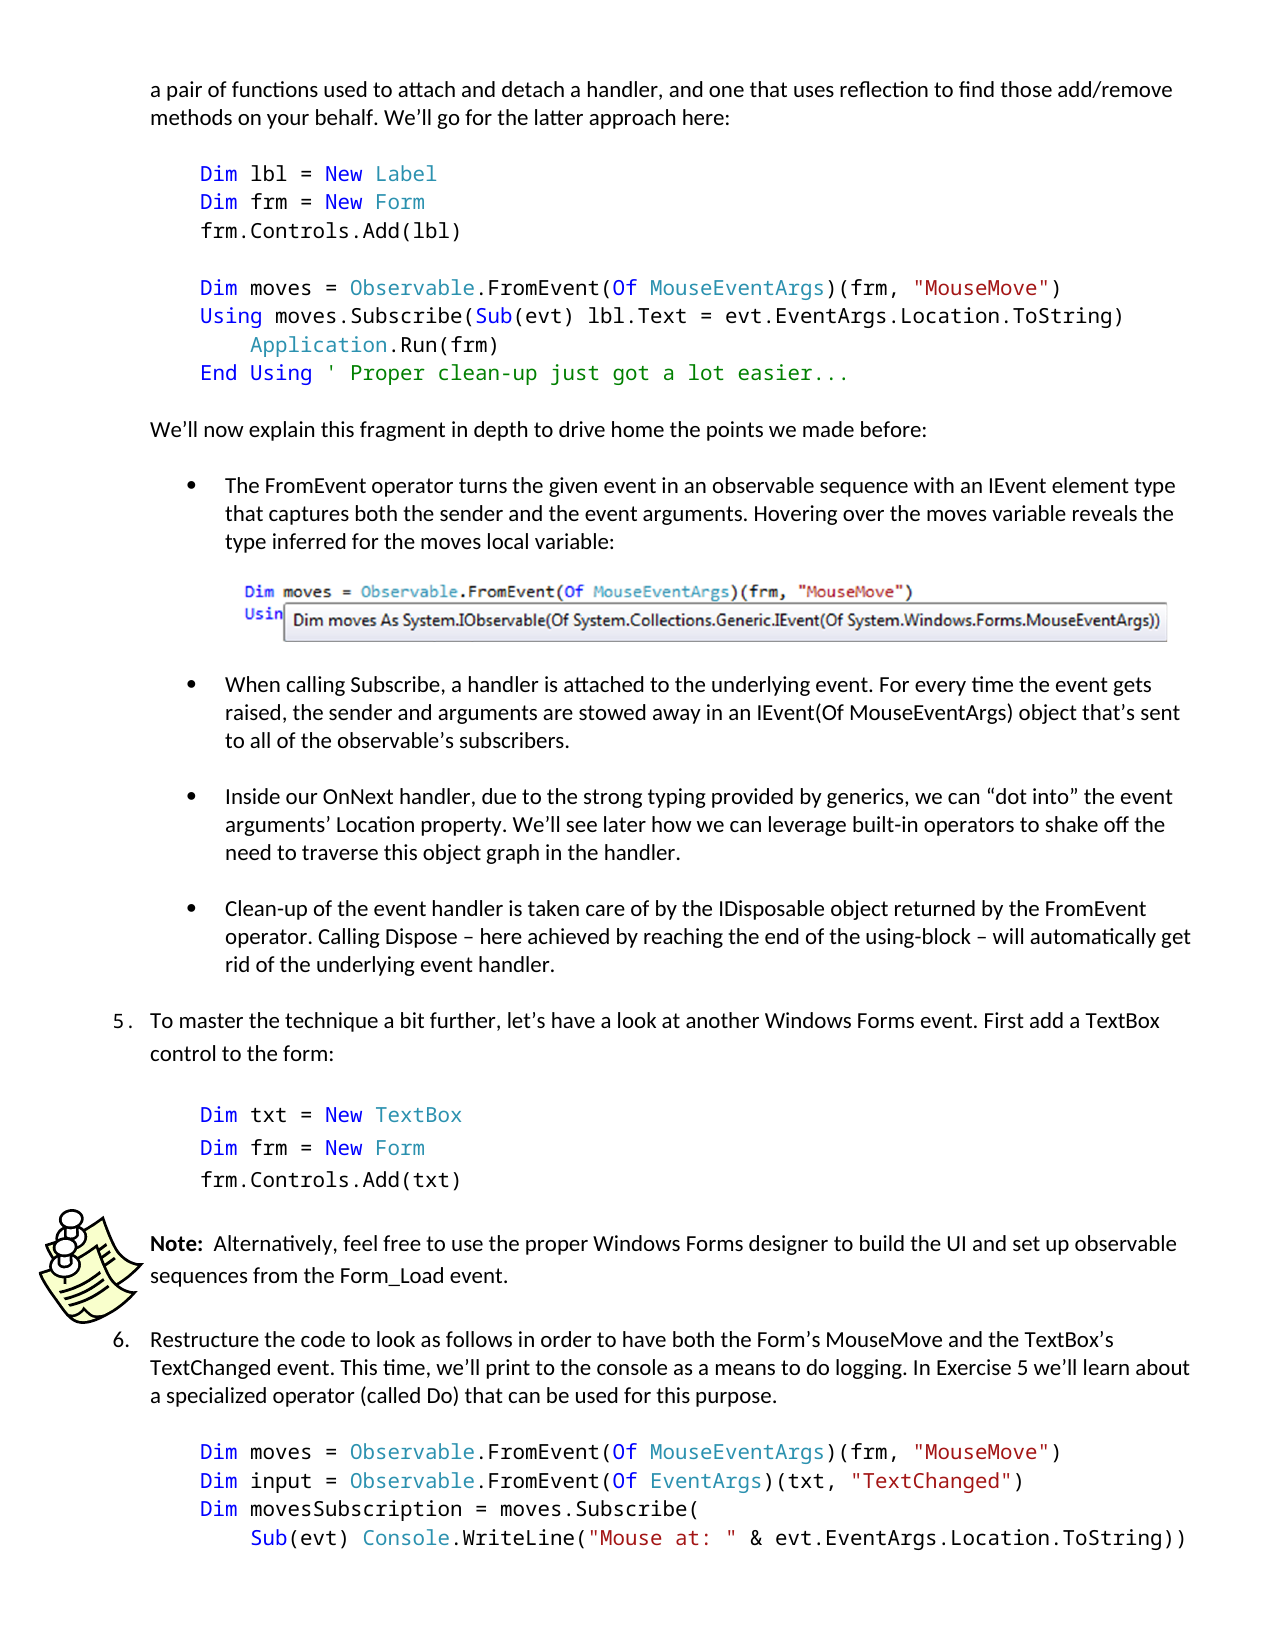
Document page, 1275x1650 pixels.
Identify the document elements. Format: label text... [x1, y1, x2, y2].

list Clean-up of the event handler is taken care of by the IDisposable object returned by the FromEvent operator. Calling Dispose – here achieved by reaching the end of the using-block – will automatically get rid of the underlying event handler. [187, 894, 1200, 1006]
picture [225, 583, 1168, 642]
list Inside our OnNext handler, due to the strong typing provided by generics, we can “dot into” the event arguments’ Location property. We’ll see later how we can leverage built-in operators to shake off the need to traverse this object graph in the handler. [187, 782, 1200, 894]
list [112, 1325, 1200, 1551]
list When calling Subscribe, a handler is attached to the underlying event. For every time the event gets raised, the sender and arguments are stowed away in an IEvent(Of MouseEventArgs) object that’s sent to all of the observable’s subscribers. [187, 670, 1200, 782]
list To master the technique a bit further, let’s have a look at another Windows Forms event. First add a TextBox control to the form: Dim txt = New TextBox Dim frm = New Form frm.Controls.Add(txt) Note: Alternatively, feel free to use the proper Windows Forms designer to build the UI and set up observable sequences from the Form_Load event. [112, 1006, 1200, 1321]
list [112, 75, 1200, 471]
